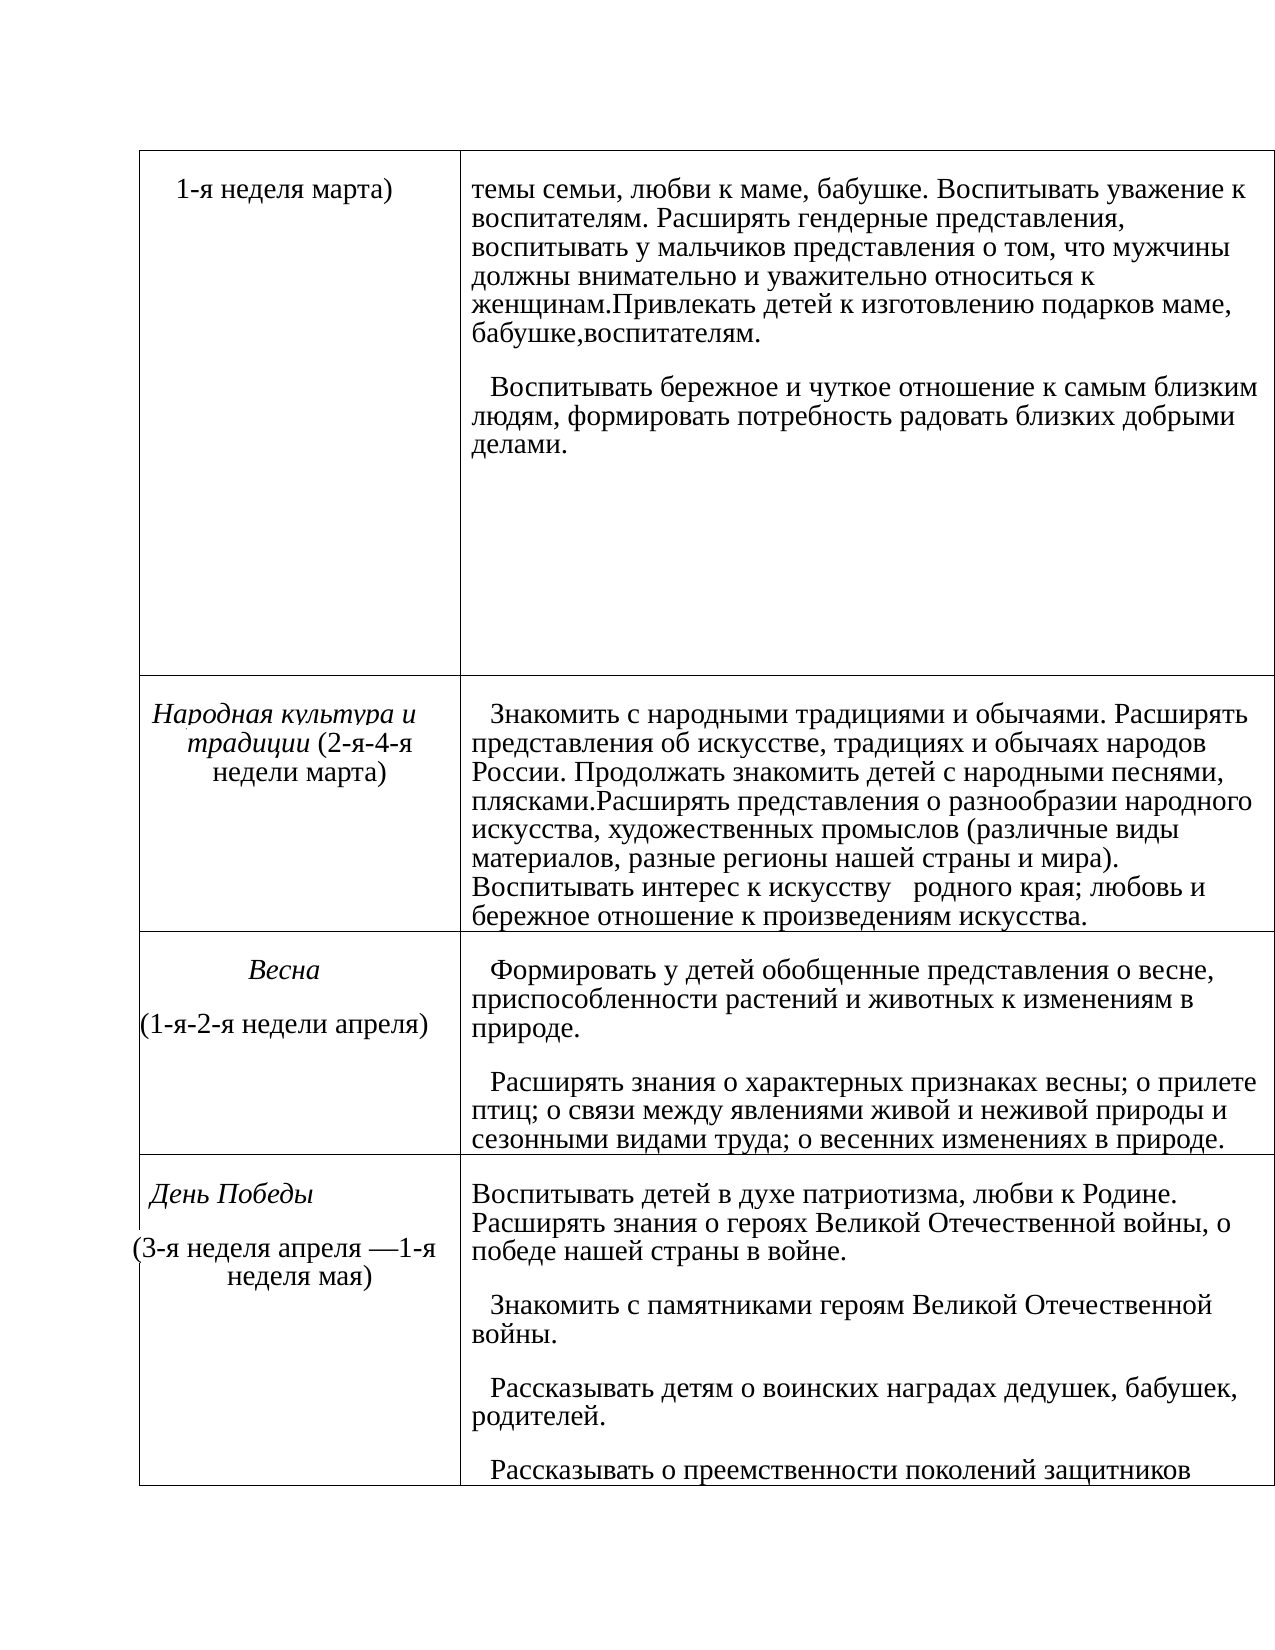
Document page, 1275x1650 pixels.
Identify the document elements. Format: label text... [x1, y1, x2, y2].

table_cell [461, 151, 1274, 675]
table_cell Формировать у детей обобщенные представления о весне, приспособленности растений и животных к изменениям в природе. Расширять знания о характерных признаках весны; о прилете птиц; о связи между явлениями живой и неживой природы и сезонными видами труда; о весенних изменениях в природе. [461, 932, 1274, 1154]
table_cell Весна (1-я-2-я недели апреля) [140, 932, 460, 1154]
table_cell Знакомить с народными традициями и обычаями. Расширять представления об искусстве, традициях и обычаях народов России. Продолжать знакомить детей с народными песнями, плясками.Расширять представления о разнообразии народного искусства, художественных промыслов (различные виды материалов, разные регионы нашей страны и мира). Воспитывать интерес к искусству родного края; любовь и бережное отношение к произведениям искусства. [461, 676, 1274, 931]
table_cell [461, 1155, 1274, 1485]
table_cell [140, 151, 460, 675]
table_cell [140, 1155, 460, 1485]
table_cell Народная культура и традиции (2-я-4-я недели марта) [140, 676, 460, 931]
